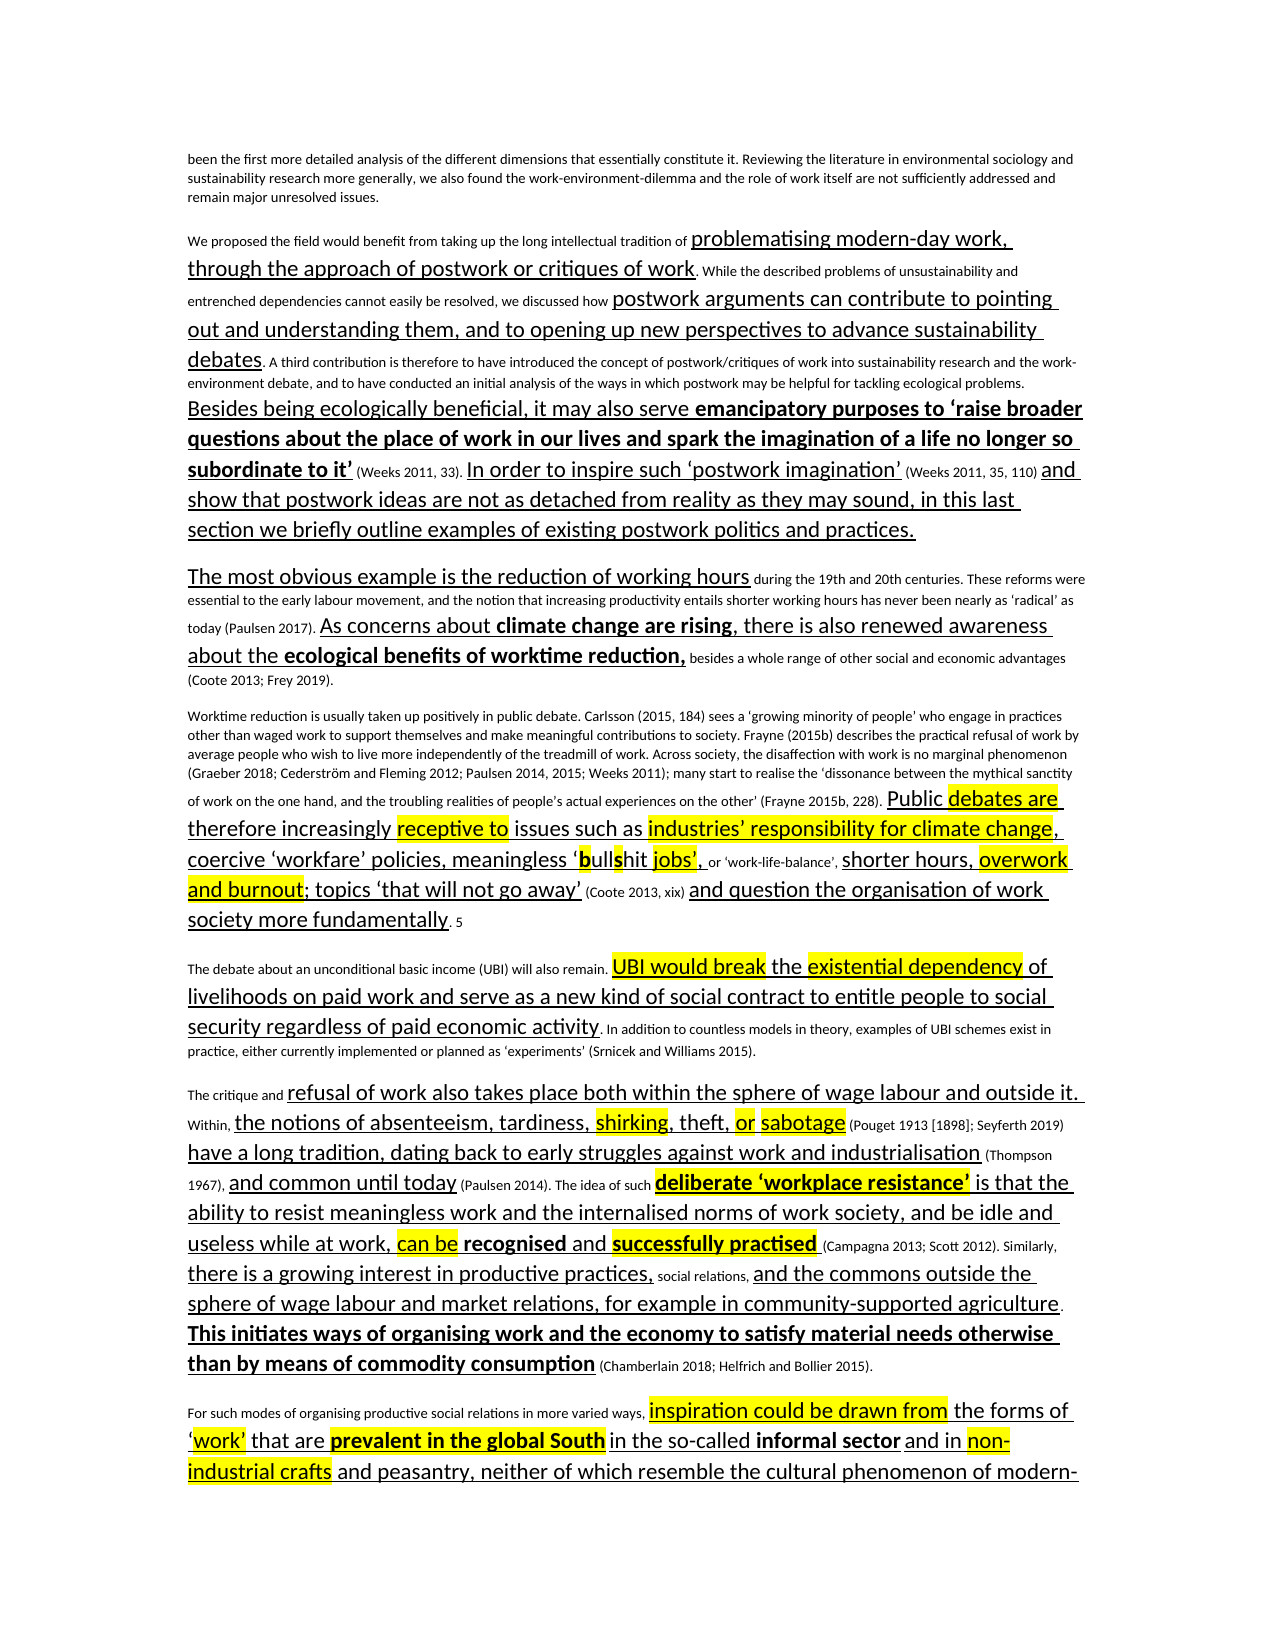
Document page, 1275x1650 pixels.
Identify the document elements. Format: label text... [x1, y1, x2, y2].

text The critique and refusal of work also takes place both within the sphere of wage labour and outside it. Within, the notions of absenteeism, tardiness, shirking, theft, or sabotage (Pouget 1913 [1898]; Seyferth 2019) have a long tradition, dating back to early struggles against work and industrialisation (Thompson 1967), and common until today (Paulsen 2014). The idea of such deliberate ‘workplace resistance’ is that the ability to resist meaningless work and the internalised norms of work society, and be idle and useless while at work, can be recognised and successfully practised (Campagna 2013; Scott 2012). Similarly, there is a growing interest in productive practices, social relations, and the commons outside the sphere of wage labour and market relations, for example in community-supported agriculture. This initiates ways of organising work and the economy to satisfy material needs otherwise than by means of commodity consumption (Chamberlain 2018; Helfrich and Bollier 2015). [187, 1078, 1087, 1378]
text The most obvious example is the reduction of working hours during the 19th and 20th centuries. These reforms were essential to the early labour movement, and the notion that increasing productivity entails shorter working hours has never been nearly as ‘radical’ as today (Paulsen 2017). As concerns about climate change are rising, there is also renewed awareness about the ecological benefits of worktime reduction, besides a whole range of other social and economic advantages (Coote 2013; Frey 2019). [187, 562, 1087, 689]
text We proposed the field would benefit from taking up the long intellectual tradition of problematising modern-day work, through the approach of postwork or critiques of work. While the described problems of unsustainability and entrenched dependencies cannot easily be resolved, we discussed how postwork arguments can contribute to pointing out and understanding them, and to opening up new perspectives to advance sustainability debates. A third contribution is therefore to have introduced the concept of postwork/critiques of work into sustainability research and the work-environment debate, and to have conducted an initial analysis of the ways in which postwork may be helpful for tackling ecological problems. Besides being ecologically beneficial, it may also serve emancipatory purposes to ‘raise broader questions about the place of work in our lives and spark the imagination of a life no longer so subordinate to it’ (Weeks 2011, 33). In order to inspire such ‘postwork imagination’ (Weeks 2011, 35, 110) and show that postwork ideas are not as detached from reality as they may sound, in this last section we briefly outline examples of existing postwork politics and practices. [187, 224, 1087, 543]
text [187, 150, 1087, 206]
text Worktime reduction is usually taken up positively in public debate. Carlsson (2015, 184) sees a ‘growing minority of people’ who engage in practices other than waged work to support themselves and make meaningful contributions to society. Frayne (2015b) describes the practical refusal of work by average people who wish to live more independently of the treadmill of work. Across society, the disaffection with work is no marginal phenomenon (Graeber 2018; Cederström and Fleming 2012; Paulsen 2014, 2015; Weeks 2011); many start to realise the ‘dissonance between the mythical sanctity of work on the one hand, and the troubling realities of people’s actual experiences on the other’ (Frayne 2015b, 228). Public debates are therefore increasingly receptive to issues such as industries’ responsibility for climate change, coercive ‘workfare’ policies, meaningless ‘bullshit jobs’, or ‘work-life-balance’, shorter hours, overwork and burnout; topics ‘that will not go away’ (Coote 2013, xix) and question the organisation of work society more fundamentally. 5 [187, 707, 1087, 933]
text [187, 1396, 1087, 1485]
text The debate about an unconditional basic income (UBI) will also remain. UBI would break the existential dependency of livelihoods on paid work and serve as a new kind of social contract to entitle people to social security regardless of paid economic activity. In addition to countless models in theory, examples of UBI schemes exist in practice, either currently implemented or planned as ‘experiments’ (Srnicek and Williams 2015). [187, 952, 1087, 1060]
